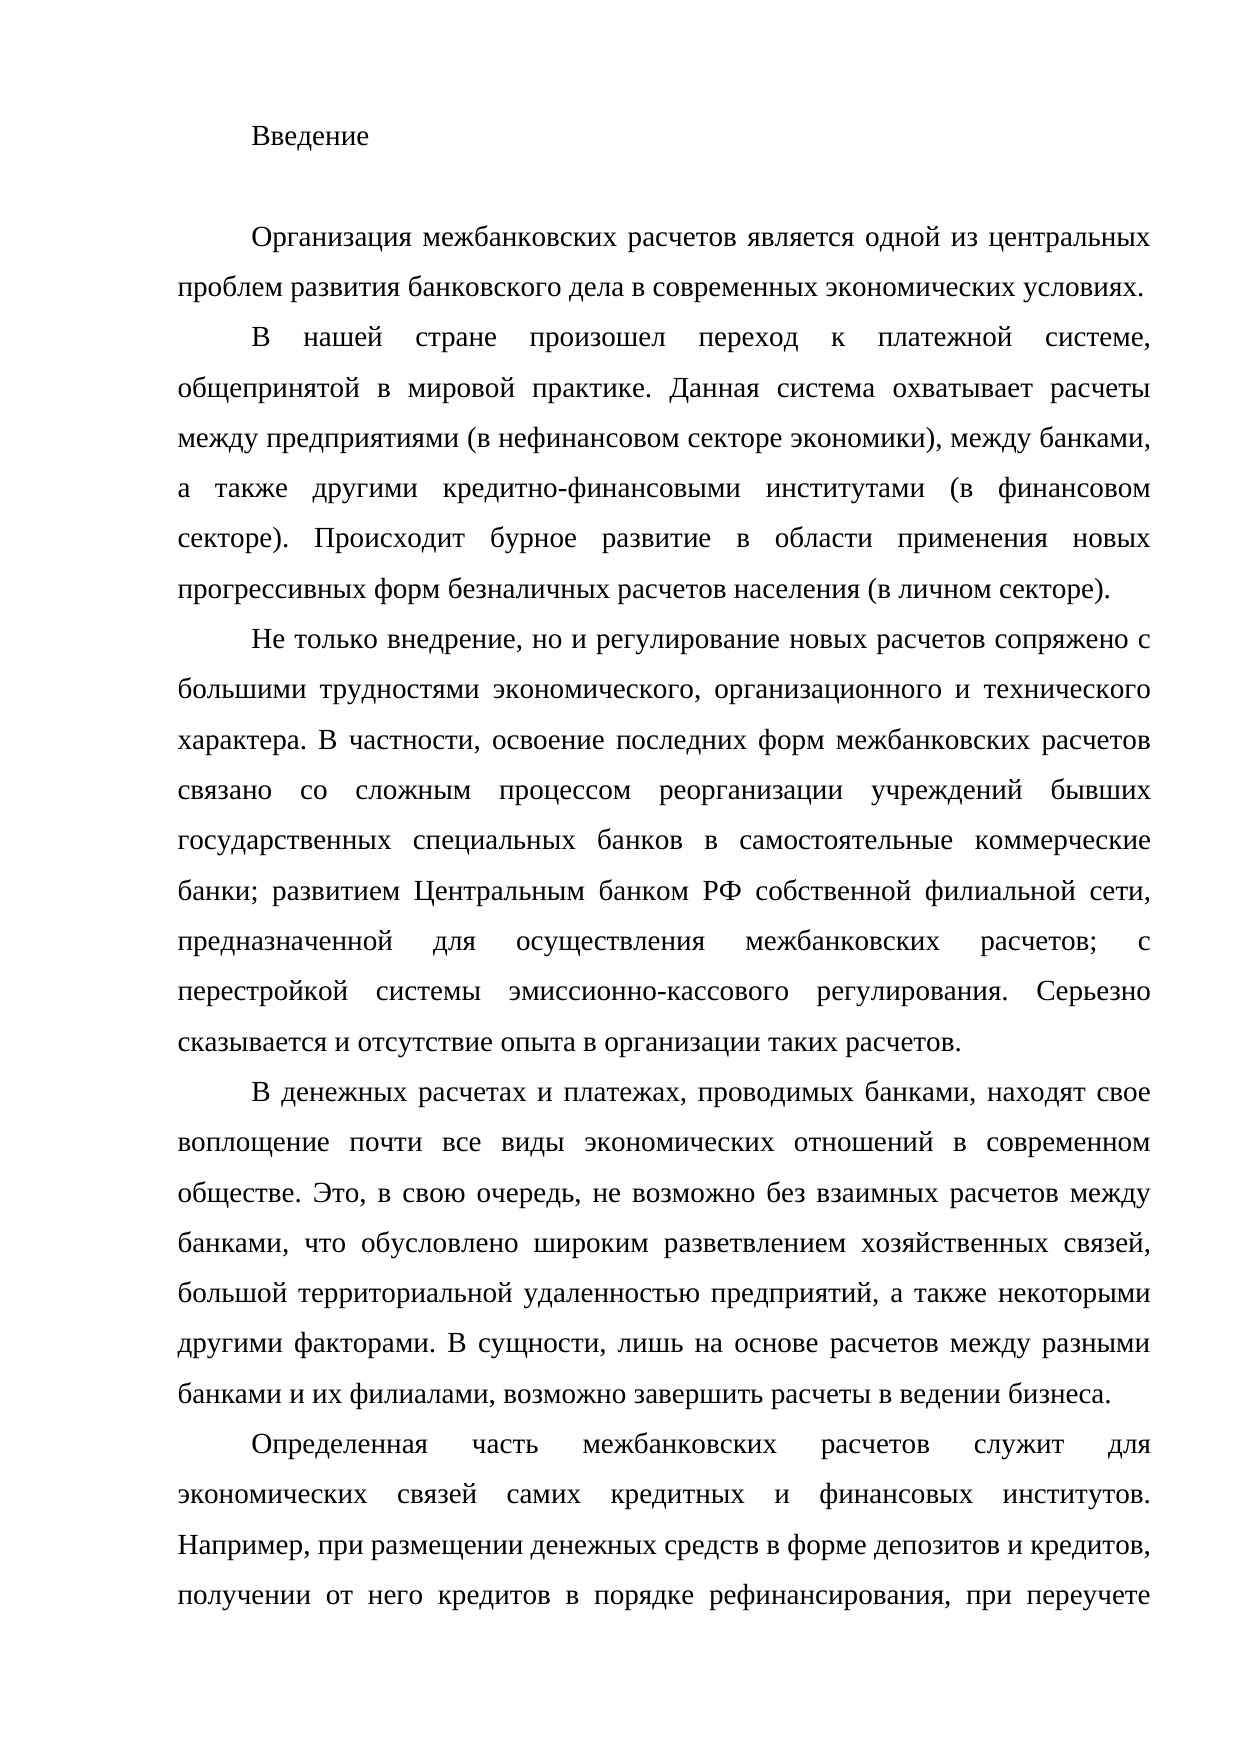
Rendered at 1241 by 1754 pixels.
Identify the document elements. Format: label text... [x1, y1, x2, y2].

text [177, 1426, 1152, 1611]
text В денежных расчетах и платежах, проводимых банками, находят свое воплощение почти все виды экономических отношений в современном обществе. Это, в свою очередь, не возможно без взаимных расчетов между банками, что обусловлено широким разветвлением хозяйственных связей, большой территориальной удаленностью предприятий, а также некоторыми другими факторами. В сущности, лишь на основе расчетов между разными банками и их филиалами, возможно завершить расчеты в ведении бизнеса. [177, 1074, 1152, 1409]
text Организация межбанковских расчетов является одной из центральных проблем развития банковского дела в современных экономических условиях. [177, 219, 1152, 303]
text В нашей стране произошел переход к платежной системе, общепринятой в мировой практике. Данная система охватывает расчеты между предприятиями (в нефинансовом секторе экономики), между банками, а также другими кредитно-финансовыми институтами (в финансовом секторе). Происходит бурное развитие в области применения новых прогрессивных форм безналичных расчетов населения (в личном секторе). [177, 319, 1152, 604]
text Не только внедрение, но и регулирование новых расчетов сопряжено с большими трудностями экономического, организационного и технического характера. В частности, освоение последних форм межбанковских расчетов связано со сложным процессом реорганизации учреждений бывших государственных специальных банков в самостоятельные коммерческие банки; развитием Центральным банком РФ собственной филиальной сети, предназначенной для осуществления межбанковских расчетов; с перестройкой системы эмиссионно-кассового регулирования. Серьезно сказывается и отсутствие опыта в организации таких расчетов. [177, 621, 1152, 1057]
text Введение [177, 118, 1152, 152]
